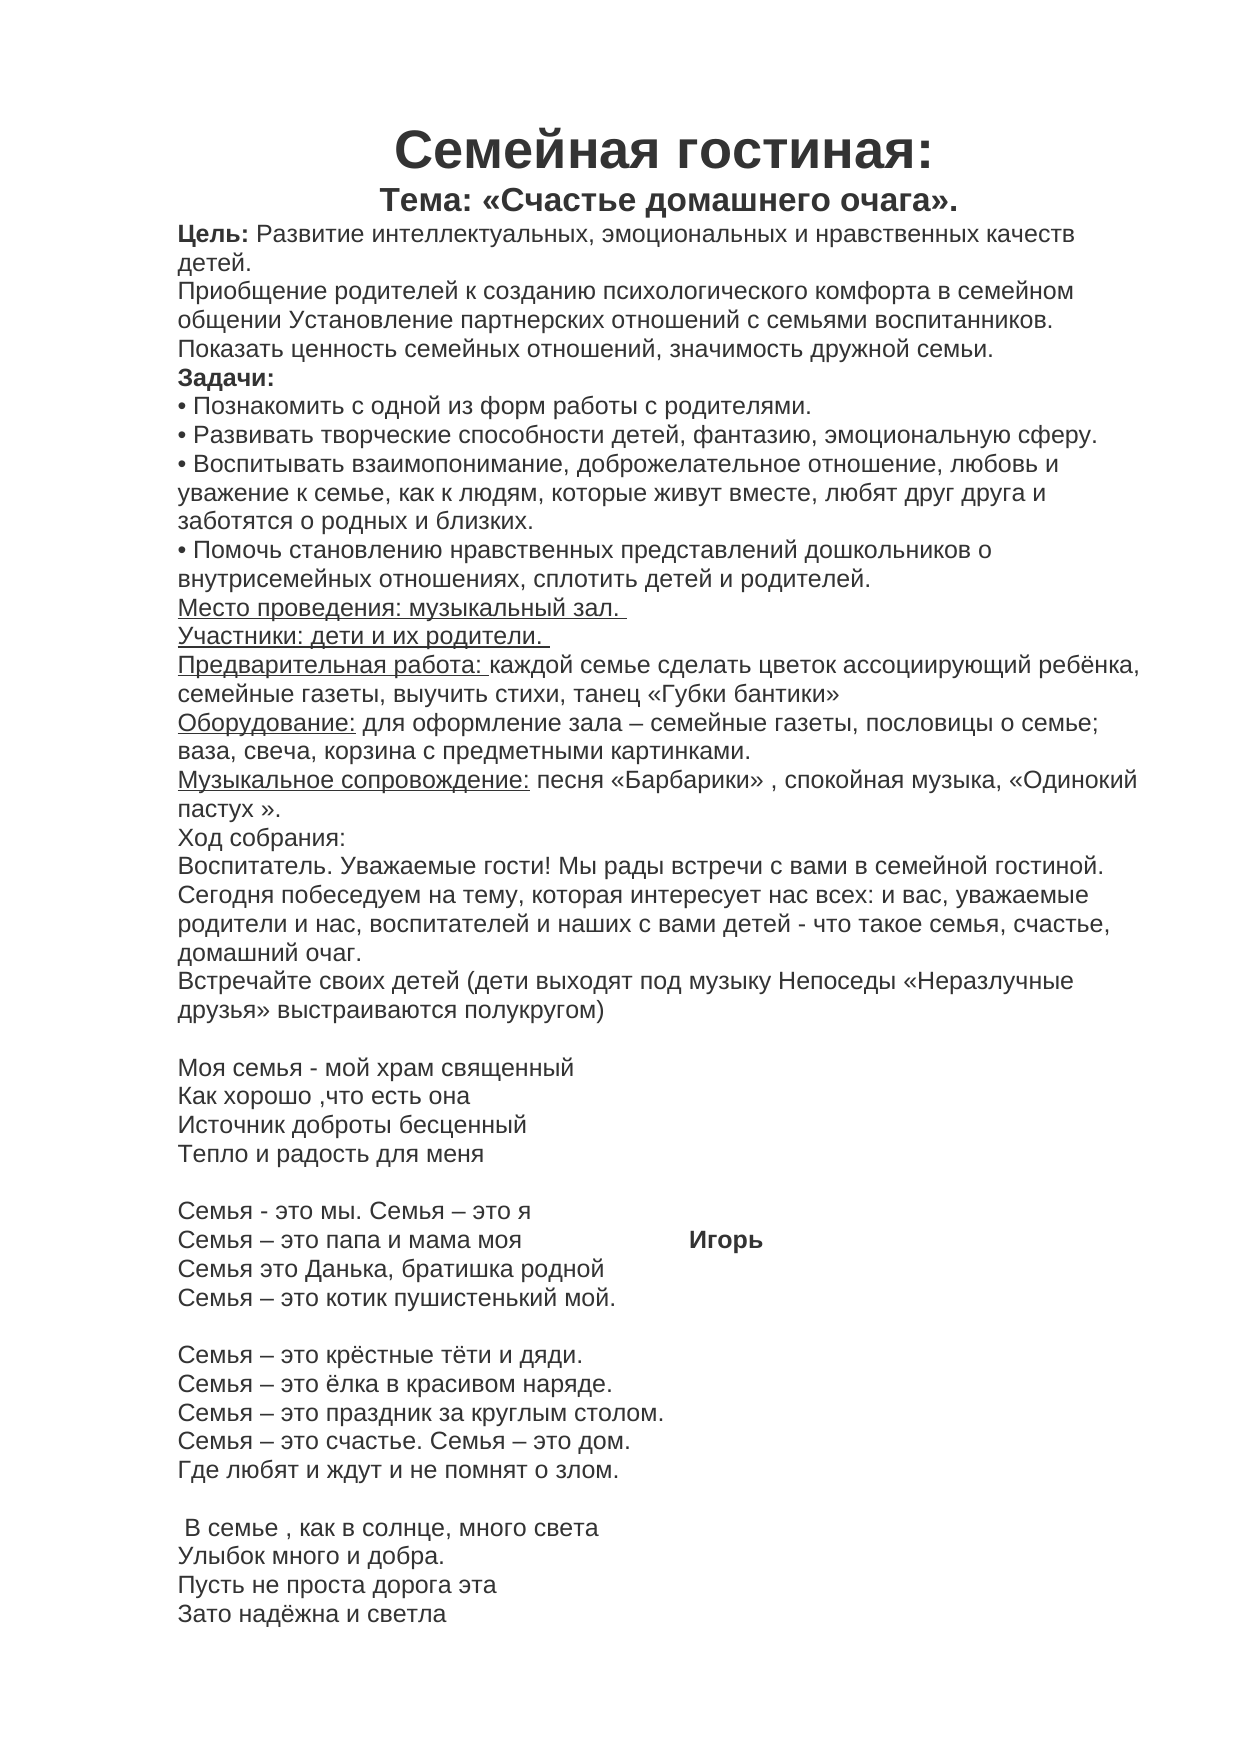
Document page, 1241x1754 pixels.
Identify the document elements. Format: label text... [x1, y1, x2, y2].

text Встречайте своих детей (дети выходят под музыку Непоседы «Неразлучные друзья» выстраиваются полукругом) [177, 966, 1152, 1024]
text Источник доброты бесценный [177, 1110, 1152, 1139]
text Оборудование: для оформление зала – семейные газеты, пословицы о семье; [177, 708, 1152, 736]
text Музыкальное сопровождение: песня «Барбарики» , спокойная музыка, «Одинокий пастух ». [177, 765, 1152, 823]
text Как хорошо ,что есть она [177, 1081, 1152, 1110]
subtitle Тема: «Счастье домашнего очага». [177, 180, 1152, 219]
text Цель: Развитие интеллектуальных, эмоциональных и нравственных качеств детей. [177, 219, 1152, 276]
text Семья – это папа и мама моя Игорь [177, 1225, 1152, 1254]
text Приобщение родителей к созданию психологического комфорта в семейном общении Установление партнерских отношений с семьями воспитанников. Показать ценность семейных отношений, значимость дружной семьи. [177, 276, 1152, 363]
text Улыбок много и добра. [177, 1541, 1152, 1570]
text Семья это Данька, братишка родной [177, 1254, 1152, 1283]
text • Воспитывать взаимопонимание, доброжелательное отношение, любовь и уважение к семье, как к людям, которые живут вместе, любят друг друга и заботятся о родных и близких. [177, 449, 1152, 535]
text Семья - это мы. Семья – это я [177, 1196, 1152, 1225]
text Ход собрания: [177, 823, 1152, 851]
text Семья – это ёлка в красивом наряде. [177, 1369, 1152, 1398]
text • Познакомить с одной из форм работы с родителями. [177, 391, 1152, 420]
text Моя семья - мой храм священный [177, 1053, 1152, 1081]
text Место проведения: музыкальный зал. [177, 593, 1152, 621]
text В семье , как в солнце, много света [177, 1513, 1152, 1541]
text Где любят и ждут и не помнят о злом. [177, 1455, 1152, 1484]
text Семья – это праздник за круглым столом. [177, 1398, 1152, 1426]
text Участники: дети и их родители. [177, 621, 1152, 650]
text • Помочь становлению нравственных представлений дошкольников о внутрисемейных отношениях, сплотить детей и родителей. [177, 535, 1152, 593]
text Зато надёжна и светла [177, 1599, 1152, 1628]
subtitle Семейная гостиная: [177, 118, 1152, 180]
text Задачи: [177, 363, 1152, 391]
text Семья – это котик пушистенький мой. [177, 1283, 1152, 1311]
text ваза, свеча, корзина с предметными картинками. [177, 736, 1152, 765]
text • Развивать творческие способности детей, фантазию, эмоциональную сферу. [177, 420, 1152, 449]
text Семья – это счастье. Семья – это дом. [177, 1426, 1152, 1455]
text Семья – это крёстные тёти и дяди. [177, 1340, 1152, 1369]
text Пусть не проста дорога эта [177, 1570, 1152, 1599]
text Предварительная работа: каждой семье сделать цветок ассоциирующий ребёнка, семейные газеты, выучить стихи, танец «Губки бантики» [177, 650, 1152, 708]
text Воспитатель. Уважаемые гости! Мы рады встречи с вами в семейной гостиной. Сегодня побеседуем на тему, которая интересует нас всех: и вас, уважаемые родители и нас, воспитателей и наших с вами детей - что такое семья, счастье, домашний очаг. [177, 851, 1152, 966]
text Тепло и радость для меня [177, 1139, 1152, 1168]
